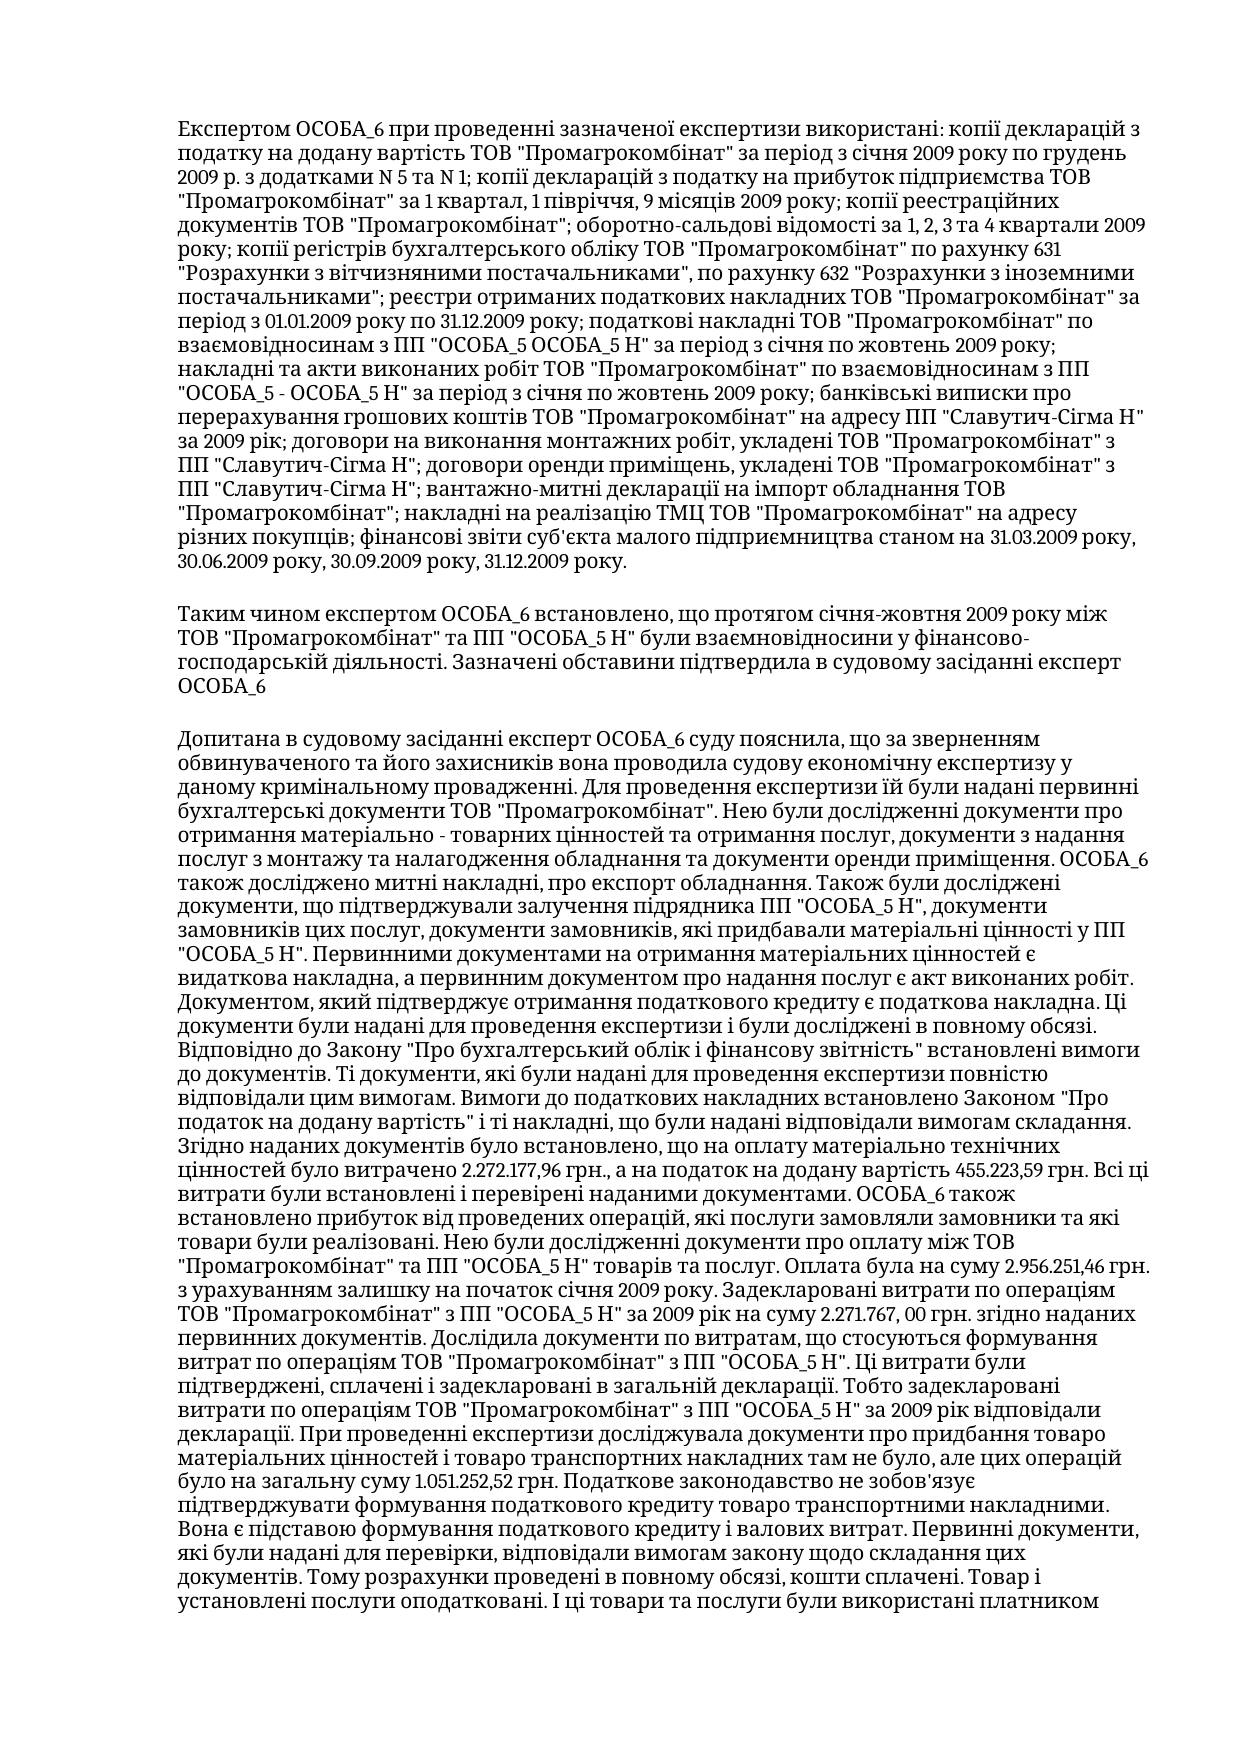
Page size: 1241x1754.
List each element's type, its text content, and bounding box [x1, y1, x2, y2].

text Таким чином експертом ОСОБА_6 встановлено, що протягом січня-жовтня 2009 року між ТОВ "Промагрокомбінат" та ПП "ОСОБА_5 Н" були взаємновідносини у фінансово-господарській діяльності. Зазначені обставини підтвердила в судовому засіданні експерт ОСОБА_6 [177, 602, 1152, 698]
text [177, 727, 1152, 1614]
text Експертом ОСОБА_6 при проведенні зазначеної експертизи використані: копії декларацій з податку на додану вартість ТОВ "Промагрокомбінат" за період з січня 2009 року по грудень 2009 р. з додатками N 5 та N 1; копії декларацій з податку на прибуток підприємства ТОВ "Промагрокомбінат" за 1 квартал, 1 півріччя, 9 місяців 2009 року; копії реестраційних документів ТОВ "Промагрокомбінат"; оборотно-сальдові відомості за 1, 2, 3 та 4 квартали 2009 року; копії регістрів бухгалтерського обліку ТОВ "Промагрокомбінат" по рахунку 631 "Розрахунки з вітчизняними постачальниками", по рахунку 632 "Розрахунки з іноземними постачальниками"; реєстри отриманих податкових накладних ТОВ "Промагрокомбінат" за період з 01.01.2009 року по 31.12.2009 року; податкові накладні ТОВ "Промагрокомбінат" по взаємовідносинам з ПП "ОСОБА_5 ОСОБА_5 Н" за період з січня по жовтень 2009 року; накладні та акти виконаних робіт ТОВ "Промагрокомбінат" по взаємовідносинам з ПП "ОСОБА_5 - ОСОБА_5 Н" за період з січня по жовтень 2009 року; банківські виписки про перерахування грошових коштів ТОВ "Промагрокомбінат" на адресу ПП "Славутич-Сігма Н" за 2009 рік; договори на виконання монтажних робіт, укладені ТОВ "Промагрокомбінат" з ПП "Славутич-Сігма Н"; договори оренди приміщень, укладені ТОВ "Промагрокомбінат" з ПП "Славутич-Сігма Н"; вантажно-митні декларації на імпорт обладнання ТОВ "Промагрокомбінат"; накладні на реалізацію ТМЦ ТОВ "Промагрокомбінат" на адресу різних покупців; фінансові звіти суб'єкта малого підприємництва станом на 31.03.2009 року, 30.06.2009 року, 30.09.2009 року, 31.12.2009 року. [177, 118, 1152, 573]
